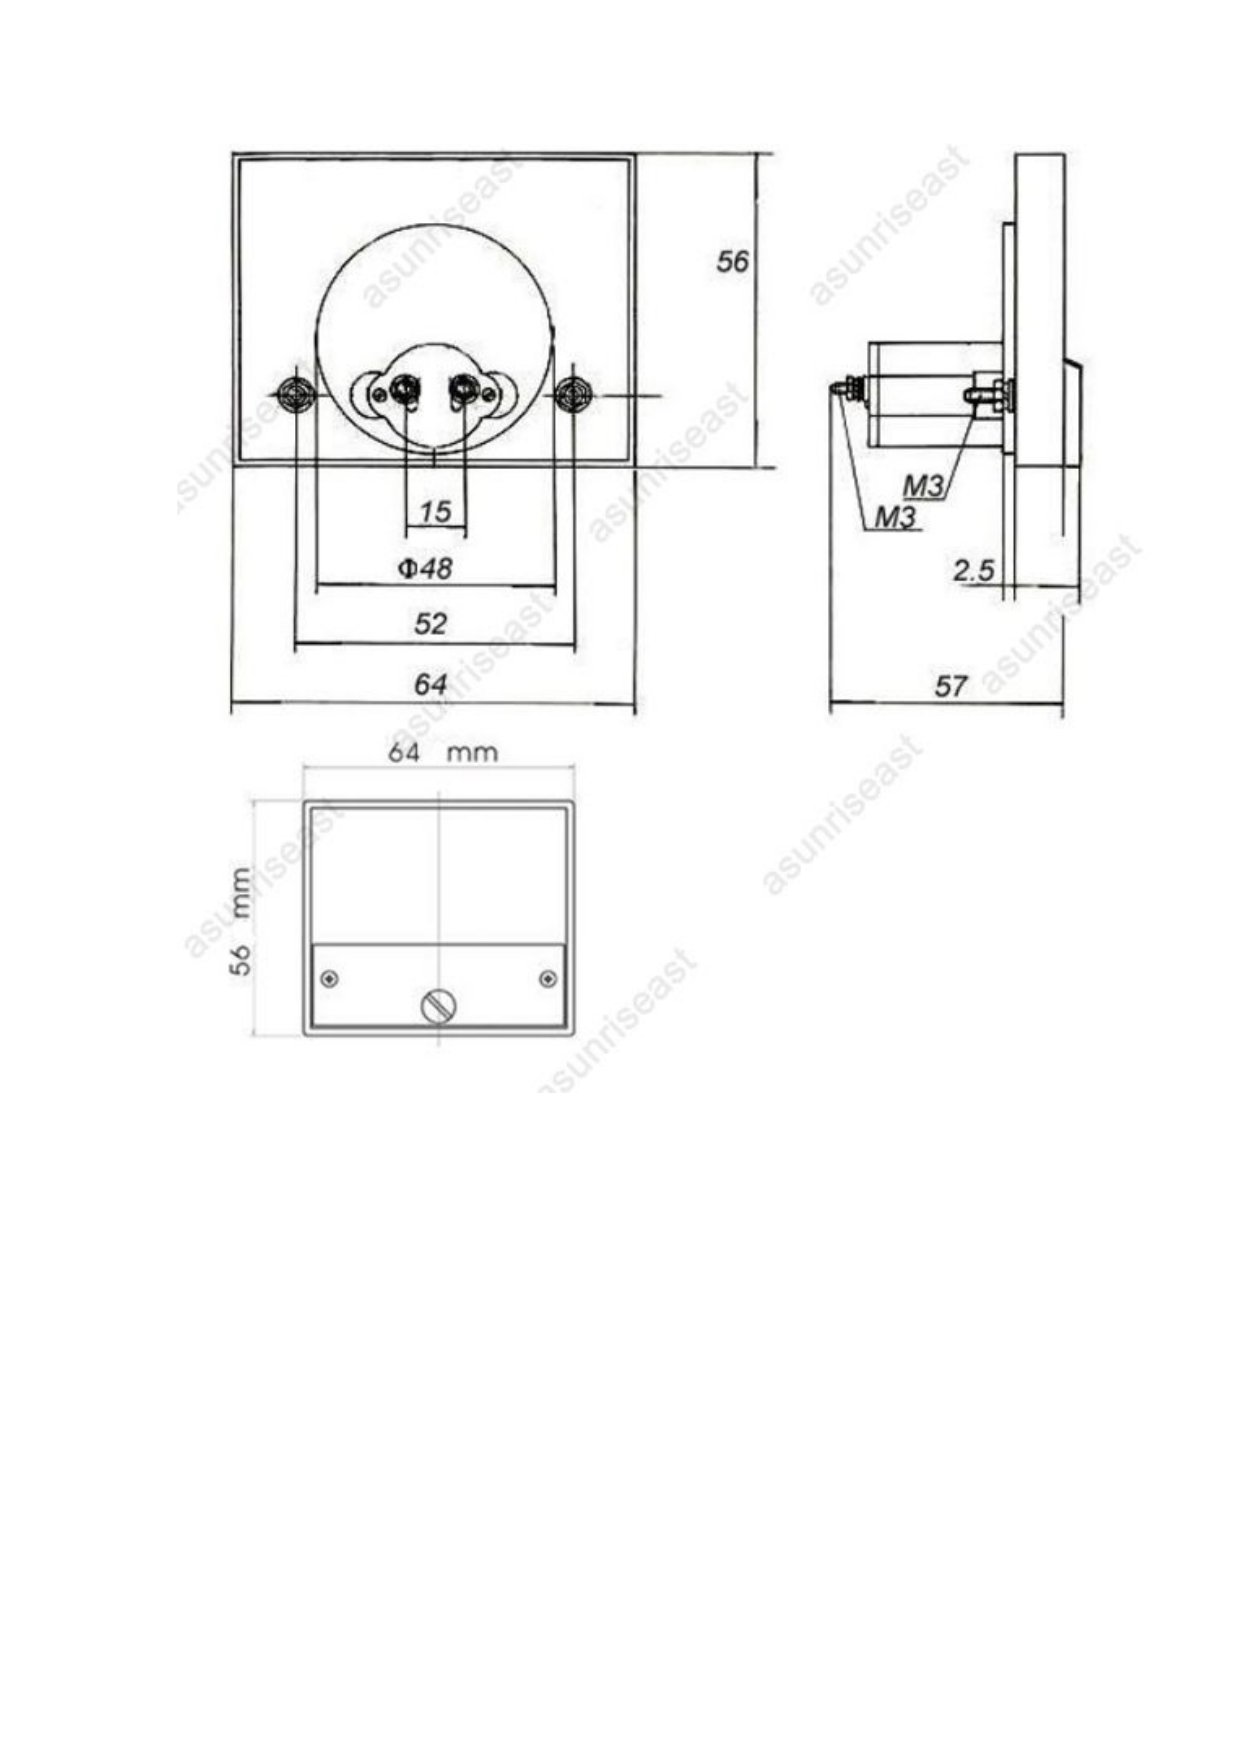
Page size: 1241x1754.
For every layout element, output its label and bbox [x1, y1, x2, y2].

picture [177, 118, 1152, 1093]
